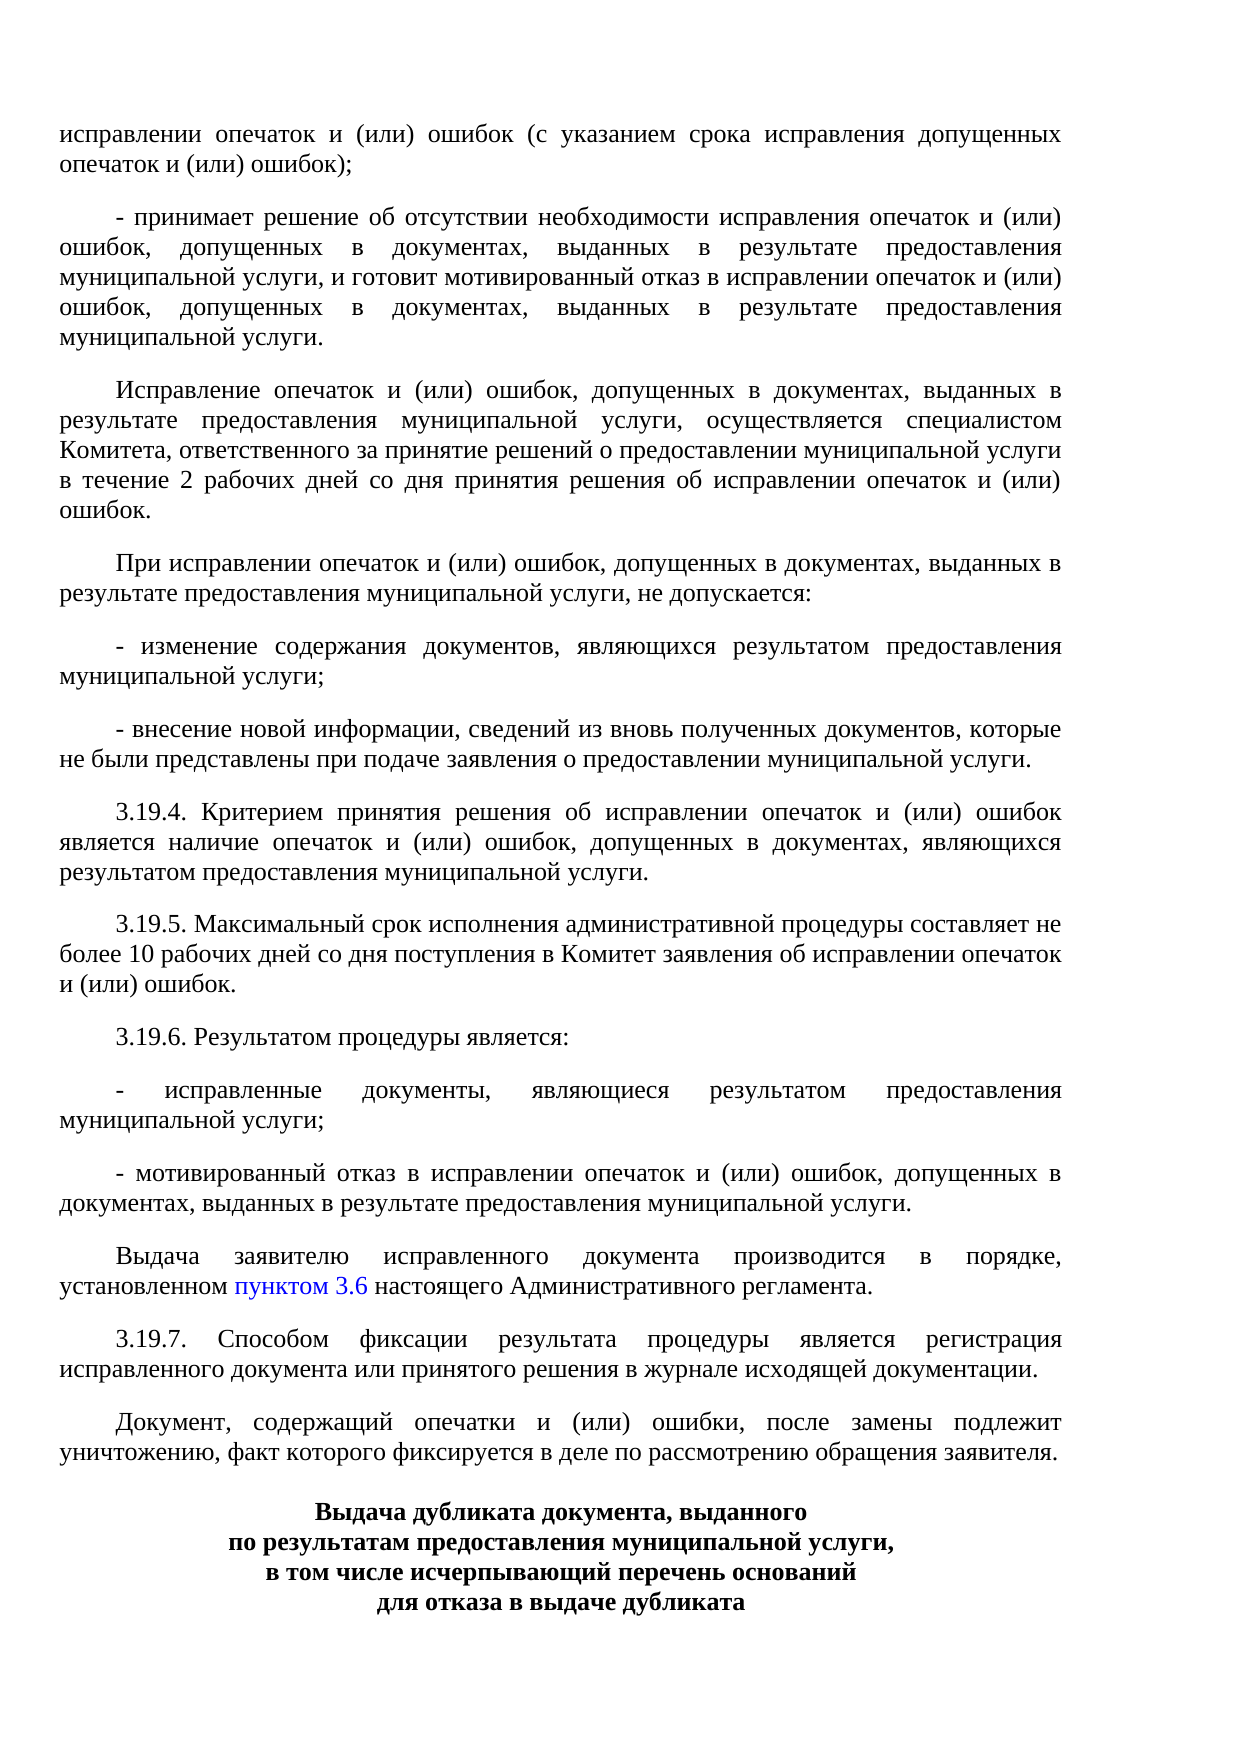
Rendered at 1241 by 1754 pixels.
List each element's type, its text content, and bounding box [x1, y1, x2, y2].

text 3.19.6. Результатом процедуры является: [59, 1021, 1063, 1051]
text - мотивированный отказ в исправлении опечаток и (или) ошибок, допущенных в документах, выданных в результате предоставления муниципальной услуги. [59, 1157, 1063, 1217]
text в том числе исчерпывающий перечень оснований [59, 1556, 1063, 1586]
text для отказа в выдаче дубликата [59, 1586, 1063, 1616]
text Документ, содержащий опечатки и (или) ошибки, после замены подлежит уничтожению, факт которого фиксируется в деле по рассмотрению обращения заявителя. [59, 1406, 1063, 1466]
text 3.19.5. Максимальный срок исполнения административной процедуры составляет не более 10 рабочих дней со дня поступления в Комитет заявления об исправлении опечаток и (или) ошибок. [59, 908, 1063, 998]
text 3.19.7. Способом фиксации результата процедуры является регистрация исправленного документа или принятого решения в журнале исходящей документации. [59, 1323, 1063, 1383]
text - внесение новой информации, сведений из вновь полученных документов, которые не были представлены при подаче заявления о предоставлении муниципальной услуги. [59, 713, 1063, 773]
text - изменение содержания документов, являющихся результатом предоставления муниципальной услуги; [59, 630, 1063, 690]
text Выдача дубликата документа, выданного [59, 1496, 1063, 1526]
text 3.19.4. Критерием принятия решения об исправлении опечаток и (или) ошибок является наличие опечаток и (или) ошибок, допущенных в документах, являющихся результатом предоставления муниципальной услуги. [59, 796, 1063, 886]
text - исправленные документы, являющиеся результатом предоставления муниципальной услуги; [59, 1074, 1063, 1134]
text Выдача заявителю исправленного документа производится в порядке, установленном пунктом 3.6 настоящего Административного регламента. [59, 1240, 1063, 1300]
text - принимает решение об отсутствии необходимости исправления опечаток и (или) ошибок, допущенных в документах, выданных в результате предоставления муниципальной услуги, и готовит мотивированный отказ в исправлении опечаток и (или) ошибок, допущенных в документах, выданных в результате предоставления муниципальной услуги. [59, 201, 1063, 351]
text по результатам предоставления муниципальной услуги, [59, 1526, 1063, 1556]
text При исправлении опечаток и (или) ошибок, допущенных в документах, выданных в результате предоставления муниципальной услуги, не допускается: [59, 547, 1063, 607]
text Исправление опечаток и (или) ошибок, допущенных в документах, выданных в результате предоставления муниципальной услуги, осуществляется специалистом Комитета, ответственного за принятие решений о предоставлении муниципальной услуги в течение 2 рабочих дней со дня принятия решения об исправлении опечаток и (или) ошибок. [59, 374, 1063, 524]
